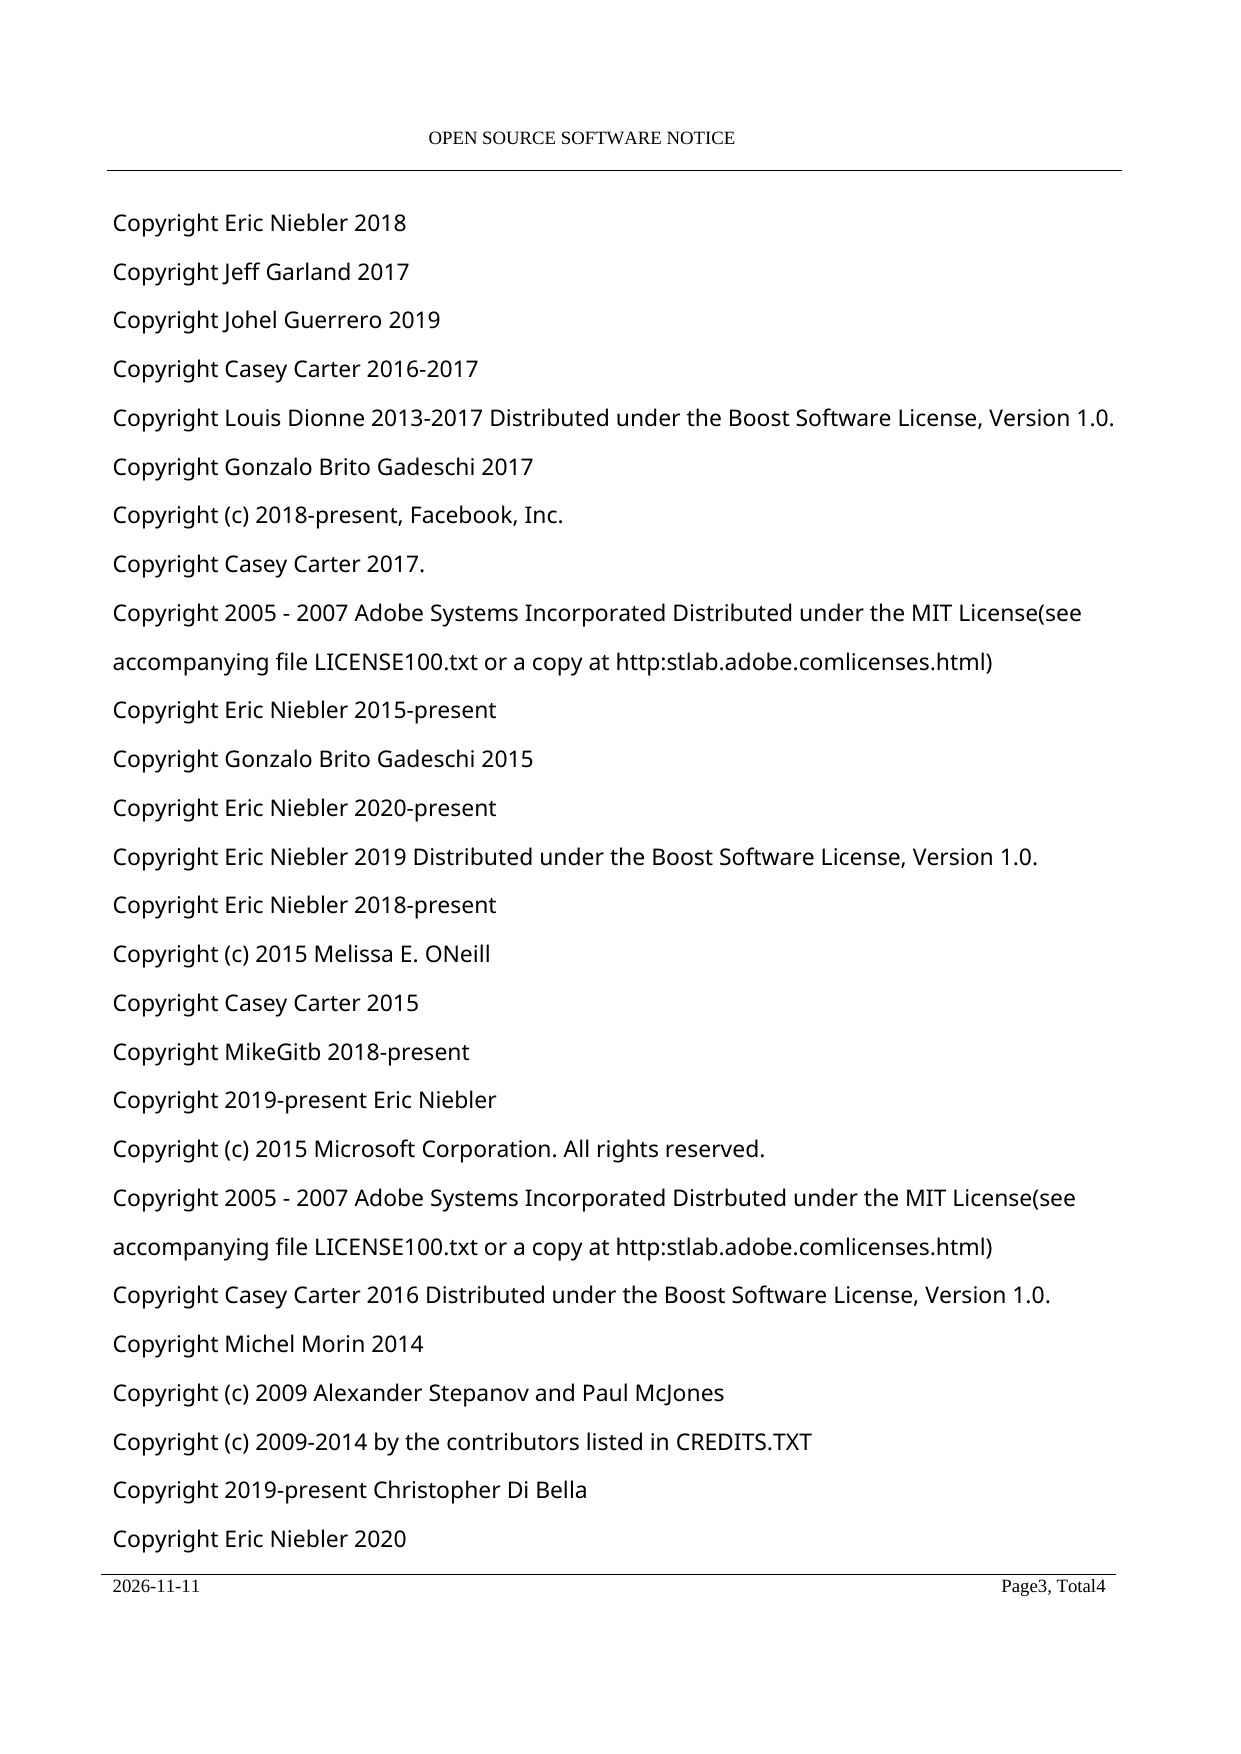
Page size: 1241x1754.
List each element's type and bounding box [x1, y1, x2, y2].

text [112, 206, 1128, 1555]
